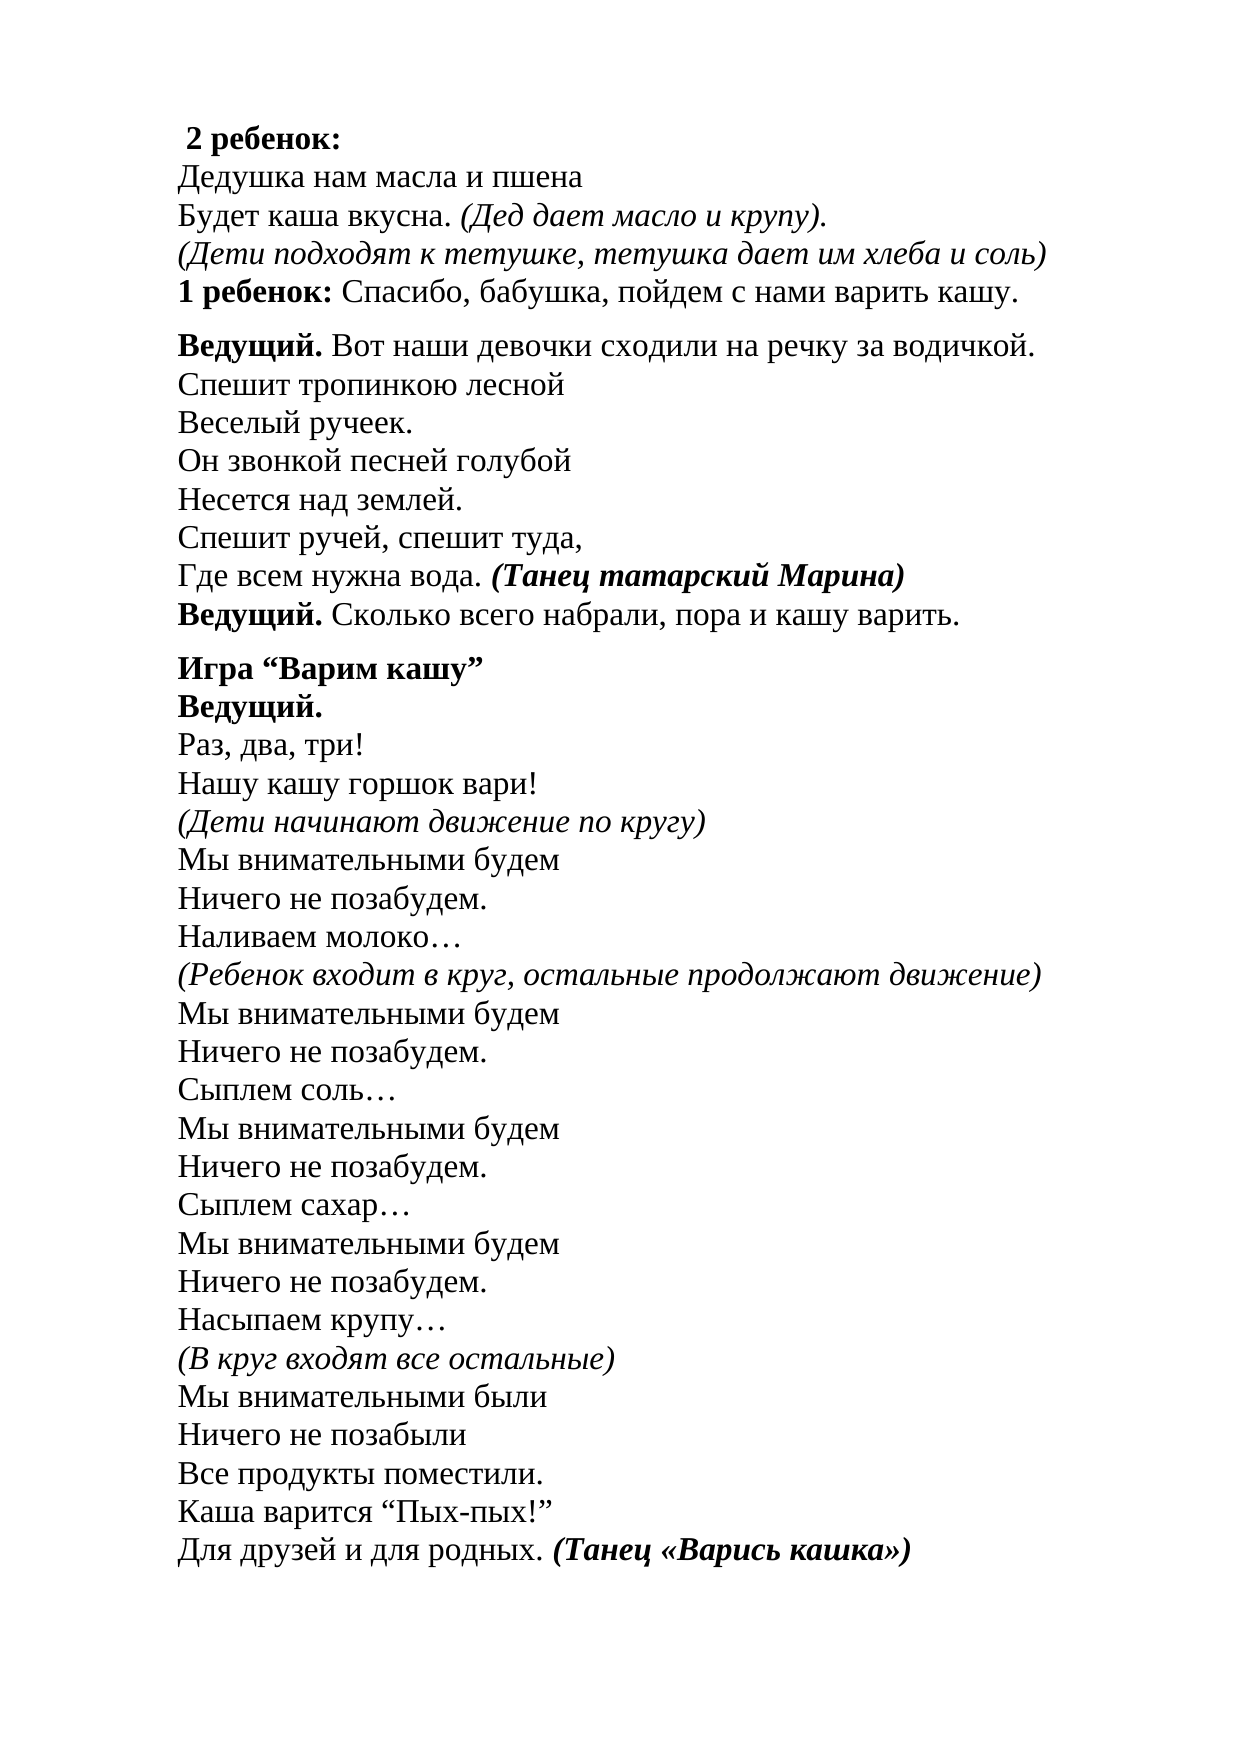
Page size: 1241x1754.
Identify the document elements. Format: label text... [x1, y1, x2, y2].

text Игра “Варим кашу” [177, 648, 1152, 686]
text 1 ребенок: Спасибо, бабушка, пойдем с нами варить кашу. [177, 271, 1152, 310]
text Ведущий. Сколько всего набрали, пора и кашу варить. [177, 594, 1152, 632]
text Дедушка нам масла и пшена Будет каша вкусна. (Дед дает масло и крупу). (Дети подходят к тетушке, тетушка дает им хлеба и соль) [177, 156, 1152, 271]
text Мы внимательными будем Ничего не позабудем. Наливаем молоко… (Ребенок входит в круг, остальные продолжают движение) Мы внимательными будем Ничего не позабудем. Сыплем соль… Мы внимательными будем Ничего не позабудем. Сыплем сахар… Мы внимательными будем Ничего не позабудем. Насыпаем крупу… (В круг входят все остальные) Мы внимательными были Ничего не позабыли Все продукты поместили. Каша варится “Пых-пых!” Для друзей и для родных. (Танец «Варись кашка») [177, 839, 1152, 1596]
text Ведущий. [177, 686, 1152, 724]
text Раз, два, три! Нашу кашу горшок вари! [177, 724, 1152, 801]
text 2 ребенок: [177, 118, 1152, 156]
text Спешит тропинкою лесной Веселый ручеек. Он звонкой песней голубой Несется над землей. Спешит ручей, спешит туда, Где всем нужна вода. (Танец татарский Марина) [177, 364, 1152, 594]
text Ведущий. Вот наши девочки сходили на речку за водичкой. [177, 326, 1152, 364]
text (Дети начинают движение по кругу) [177, 801, 1152, 839]
